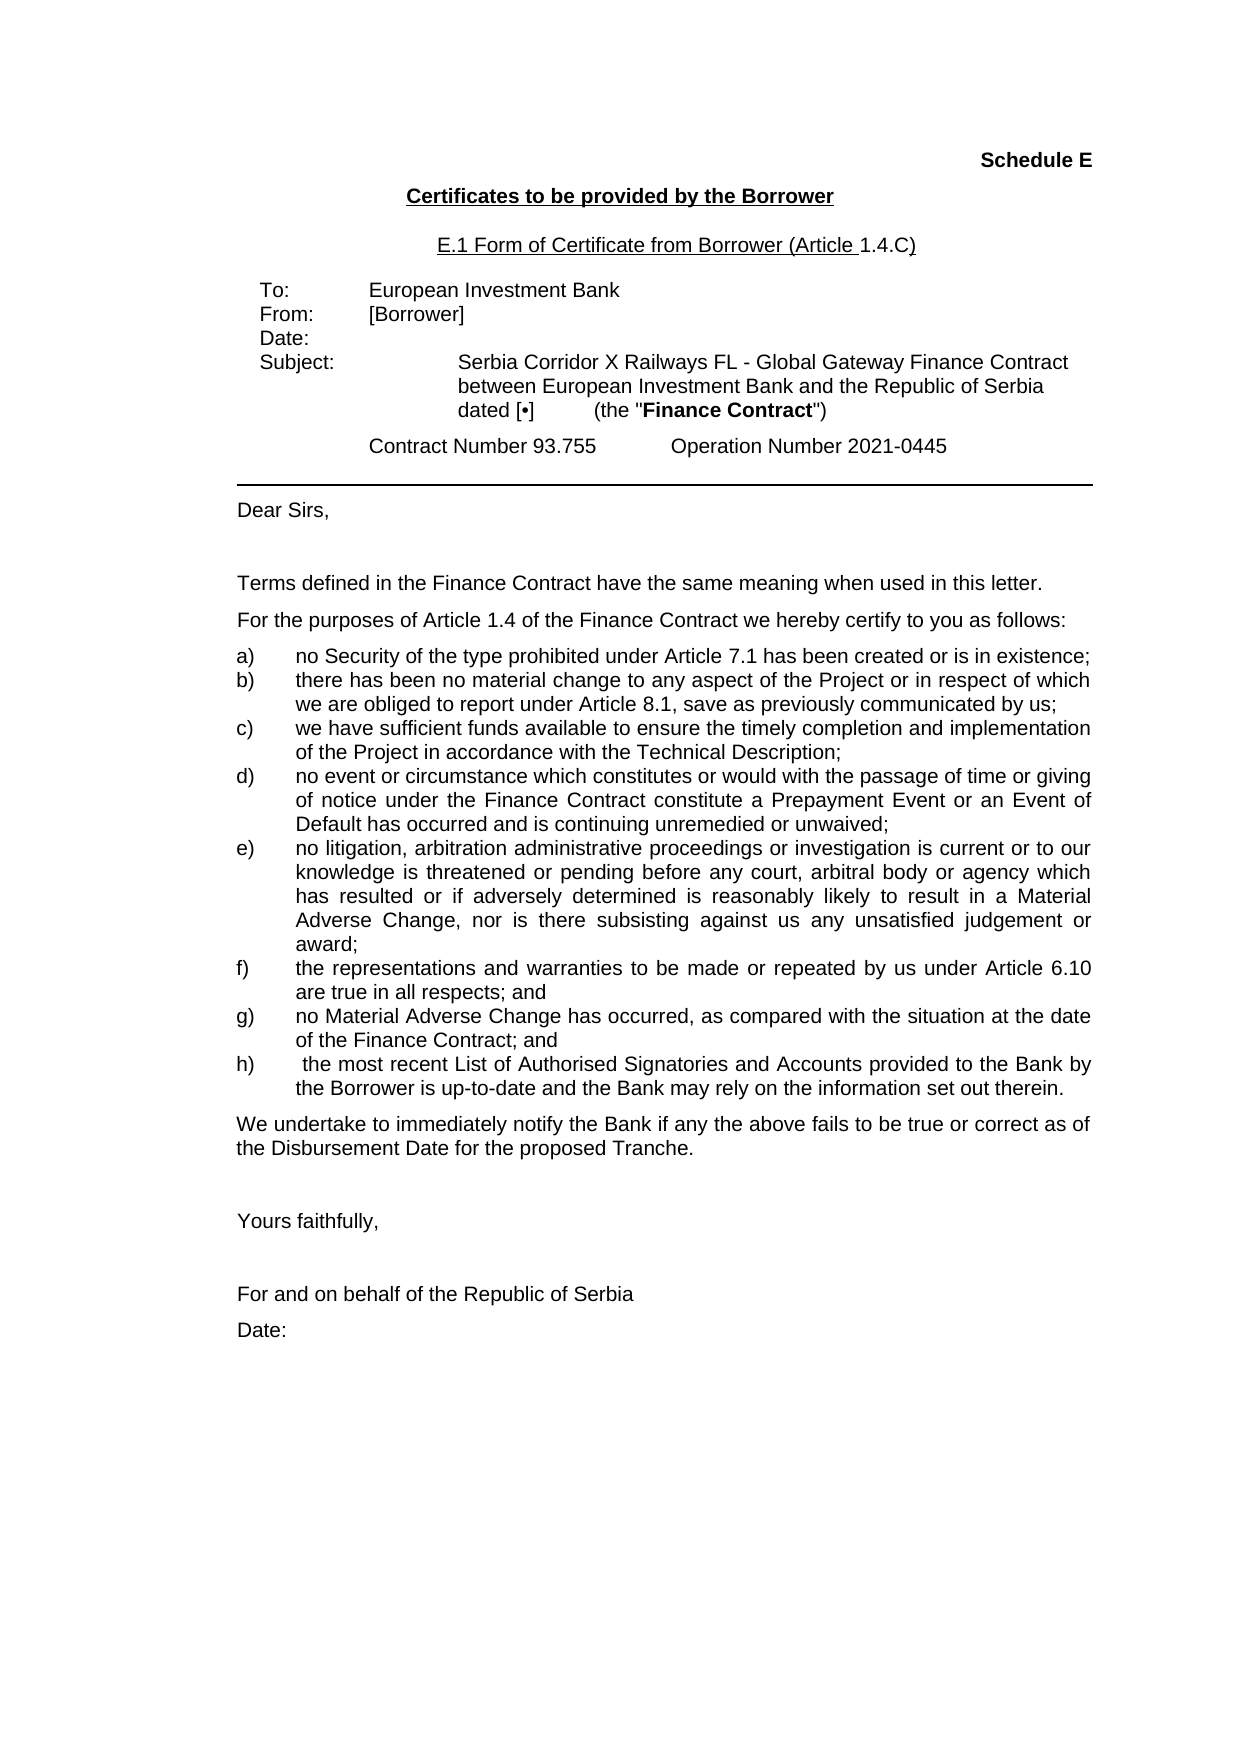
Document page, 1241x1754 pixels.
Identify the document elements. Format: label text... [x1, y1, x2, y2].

table_header [237, 278, 1093, 458]
text Dear Sirs, [237, 498, 1093, 522]
text Schedule E [148, 148, 1093, 172]
text E.1 Form of Certificate from Borrower (Article 1.4.C) [260, 233, 1093, 257]
text Terms defined in the Finance Contract have the same meaning when used in this letter. [237, 571, 1093, 595]
text For the purposes of Article 1.4 of the Finance Contract we hereby certify to you as follows: [237, 608, 1093, 632]
list no litigation, arbitration administrative proceedings or investigation is current or to our knowledge is threatened or pending before any court, arbitral body or agency which has resulted or if adversely determined is reasonably likely to result in a Material Adverse Change, nor is there subsisting against us any unsatisfied judgement or award; [236, 836, 1093, 956]
text For and on behalf of the Republic of Serbia [237, 1282, 1093, 1306]
list we have sufficient funds available to ensure the timely completion and implementation of the Project in accordance with the Technical Description; [236, 716, 1093, 764]
text We undertake to immediately notify the Bank if any the above fails to be true or correct as of the Disbursement Date for the proposed Tranche. [236, 1112, 1093, 1160]
text Yours faithfully, [237, 1209, 1093, 1233]
list the representations and warranties to be made or repeated by us under Article 6.10 are true in all respects; and [236, 956, 1093, 1003]
text Certificates to be provided by the Borrower [148, 184, 1093, 208]
list no Security of the type prohibited under Article 7.1 has been created or is in existence; [236, 644, 1093, 668]
list the most recent List of Authorised Signatories and Accounts provided to the Bank by the Borrower is up-to-date and the Bank may rely on the information set out therein. [236, 1051, 1093, 1099]
list there has been no material change to any aspect of the Project or in respect of which we are obliged to report under Article 8.1, save as previously communicated by us; [236, 668, 1093, 716]
text Date: [237, 1318, 1093, 1342]
list no event or circumstance which constitutes or would with the passage of time or giving of notice under the Finance Contract constitute a Prepayment Event or an Event of Default has occurred and is continuing unremedied or unwaived; [236, 764, 1093, 836]
list no Material Adverse Change has occurred, as compared with the situation at the date of the Finance Contract; and [236, 1003, 1093, 1051]
